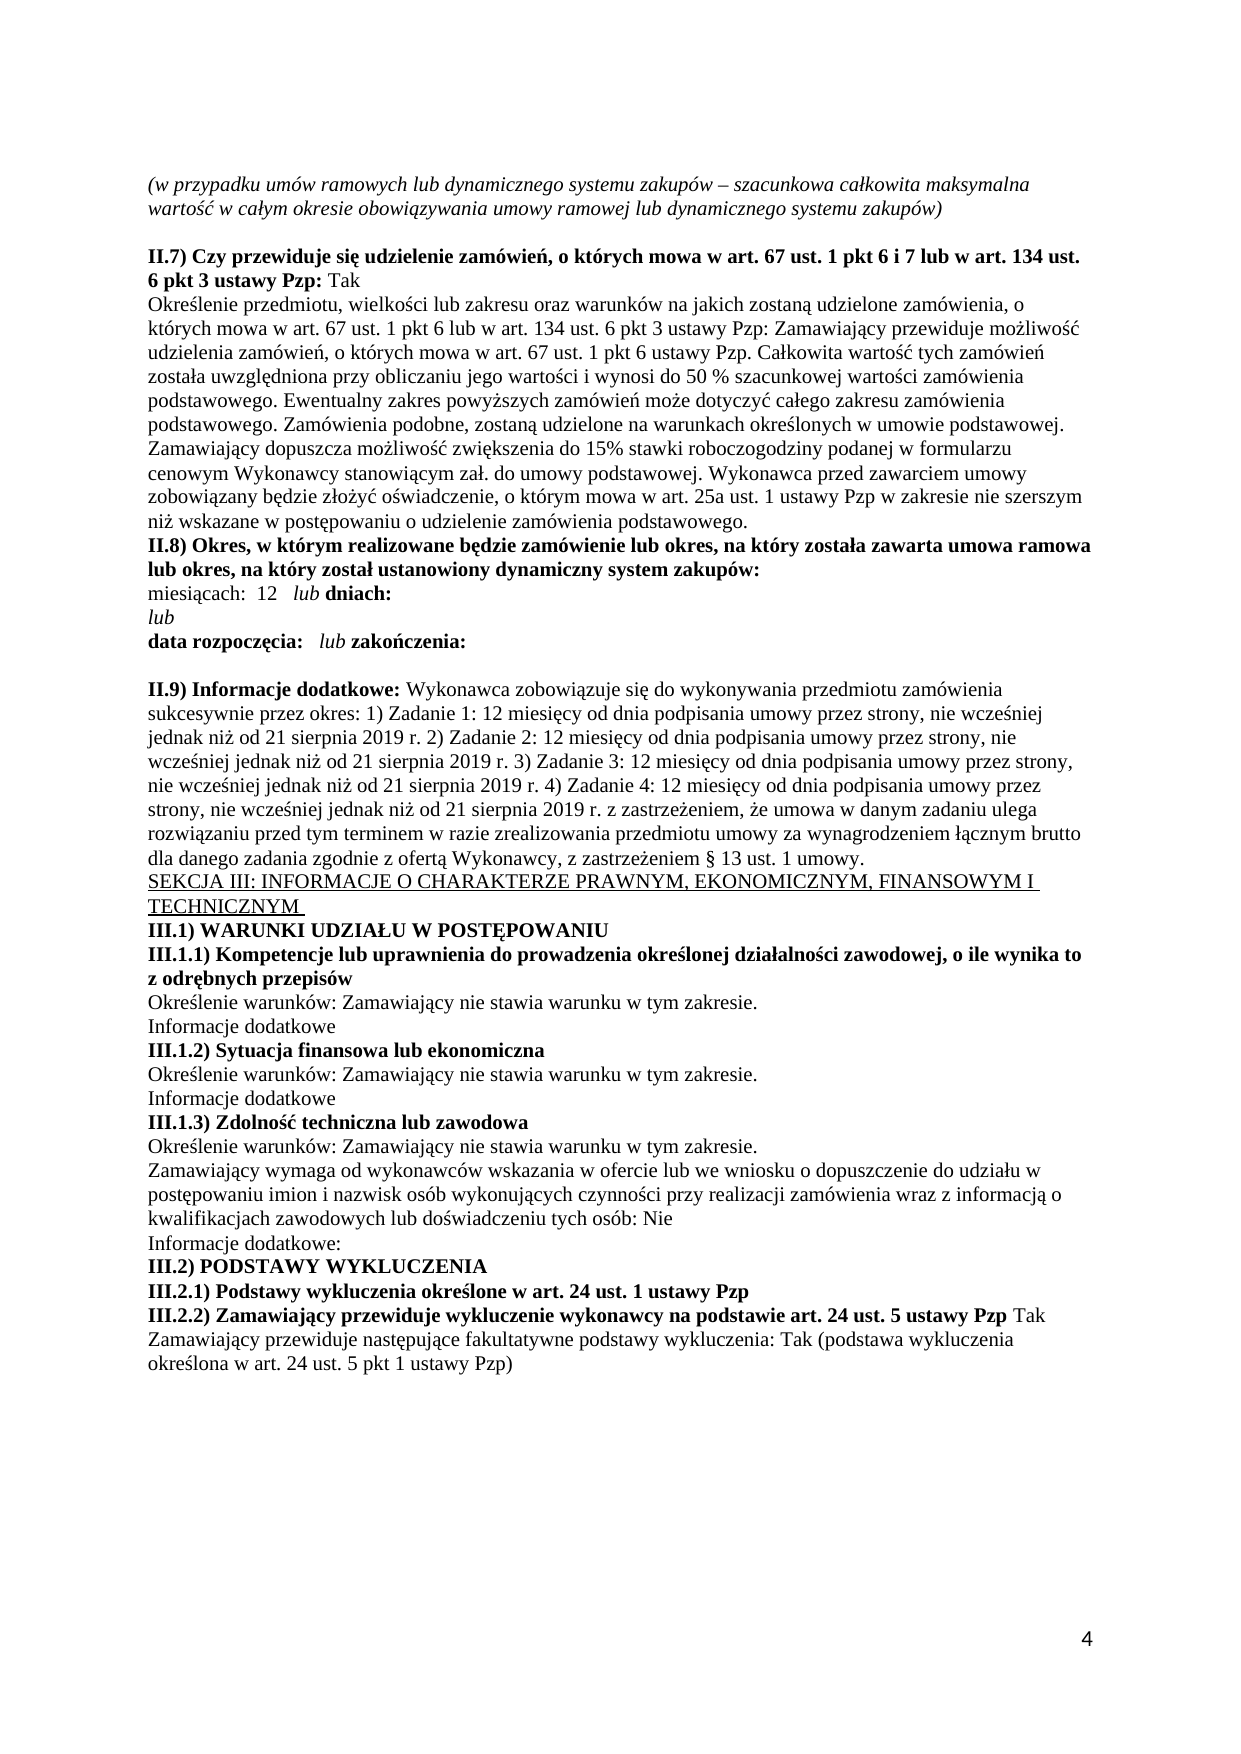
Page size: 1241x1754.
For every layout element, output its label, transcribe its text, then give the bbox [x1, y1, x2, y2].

text III.2) PODSTAWY WYKLUCZENIA [148, 1254, 1093, 1278]
text III.2.1) Podstawy wykluczenia określone w art. 24 ust. 1 ustawy Pzp III.2.2) Zamawiający przewiduje wykluczenie wykonawcy na podstawie art. 24 ust. 5 ustawy Pzp Tak Zamawiający przewiduje następujące fakultatywne podstawy wykluczenia: Tak (podstawa wykluczenia określona w art. 24 ust. 5 pkt 1 ustawy Pzp) [148, 1278, 1093, 1547]
text II.7) Czy przewiduje się udzielenie zamówień, o których mowa w art. 67 ust. 1 pkt 6 i 7 lub w art. 134 ust. 6 pkt 3 ustawy Pzp: Tak Określenie przedmiotu, wielkości lub zakresu oraz warunków na jakich zostaną udzielone zamówienia, o których mowa w art. 67 ust. 1 pkt 6 lub w art. 134 ust. 6 pkt 3 ustawy Pzp: Zamawiający przewiduje możliwość udzielenia zamówień, o których mowa w art. 67 ust. 1 pkt 6 ustawy Pzp. Całkowita wartość tych zamówień została uwzględniona przy obliczaniu jego wartości i wynosi do 50 % szacunkowej wartości zamówienia podstawowego. Ewentualny zakres powyższych zamówień może dotyczyć całego zakresu zamówienia podstawowego. Zamówienia podobne, zostaną udzielone na warunkach określonych w umowie podstawowej. Zamawiający dopuszcza możliwość zwiększenia do 15% stawki roboczogodziny podanej w formularzu cenowym Wykonawcy stanowiącym zał. do umowy podstawowej. Wykonawca przed zawarciem umowy zobowiązany będzie złożyć oświadczenie, o którym mowa w art. 25a ust. 1 ustawy Pzp w zakresie nie szerszym niż wskazane w postępowaniu o udzielenie zamówienia podstawowego. II.8) Okres, w którym realizowane będzie zamówienie lub okres, na który została zawarta umowa ramowa lub okres, na który został ustanowiony dynamiczny system zakupów: miesiącach: 12 lub dniach: lub data rozpoczęcia: lub zakończenia: II.9) Informacje dodatkowe: Wykonawca zobowiązuje się do wykonywania przedmiotu zamówienia sukcesywnie przez okres: 1) Zadanie 1: 12 miesięcy od dnia podpisania umowy przez strony, nie wcześniej jednak niż od 21 sierpnia 2019 r. 2) Zadanie 2: 12 miesięcy od dnia podpisania umowy przez strony, nie wcześniej jednak niż od 21 sierpnia 2019 r. 3) Zadanie 3: 12 miesięcy od dnia podpisania umowy przez strony, nie wcześniej jednak niż od 21 sierpnia 2019 r. 4) Zadanie 4: 12 miesięcy od dnia podpisania umowy przez strony, nie wcześniej jednak niż od 21 sierpnia 2019 r. z zastrzeżeniem, że umowa w danym zadaniu ulega rozwiązaniu przed tym terminem w razie zrealizowania przedmiotu umowy za wynagrodzeniem łącznym brutto dla danego zadania zgodnie z ofertą Wykonawcy, z zastrzeżeniem § 13 ust. 1 umowy. [148, 220, 1093, 869]
text III.1) WARUNKI UDZIAŁU W POSTĘPOWANIU [148, 918, 1093, 942]
text SEKCJA III: INFORMACJE O CHARAKTERZE PRAWNYM, EKONOMICZNYM, FINANSOWYM I TECHNICZNYM [148, 869, 1093, 918]
text III.1.1) Kompetencje lub uprawnienia do prowadzenia określonej działalności zawodowej, o ile wynika to z odrębnych przepisów Określenie warunków: Zamawiający nie stawia warunku w tym zakresie. Informacje dodatkowe III.1.2) Sytuacja finansowa lub ekonomiczna Określenie warunków: Zamawiający nie stawia warunku w tym zakresie. Informacje dodatkowe III.1.3) Zdolność techniczna lub zawodowa Określenie warunków: Zamawiający nie stawia warunku w tym zakresie. Zamawiający wymaga od wykonawców wskazania w ofercie lub we wniosku o dopuszczenie do udziału w postępowaniu imion i nazwisk osób wykonujących czynności przy realizacji zamówienia wraz z informacją o kwalifikacjach zawodowych lub doświadczeniu tych osób: Nie Informacje dodatkowe: [148, 942, 1093, 1254]
text (w przypadku umów ramowych lub dynamicznego systemu zakupów – szacunkowa całkowita maksymalna wartość w całym okresie obowiązywania umowy ramowej lub dynamicznego systemu zakupów) [148, 148, 1093, 220]
